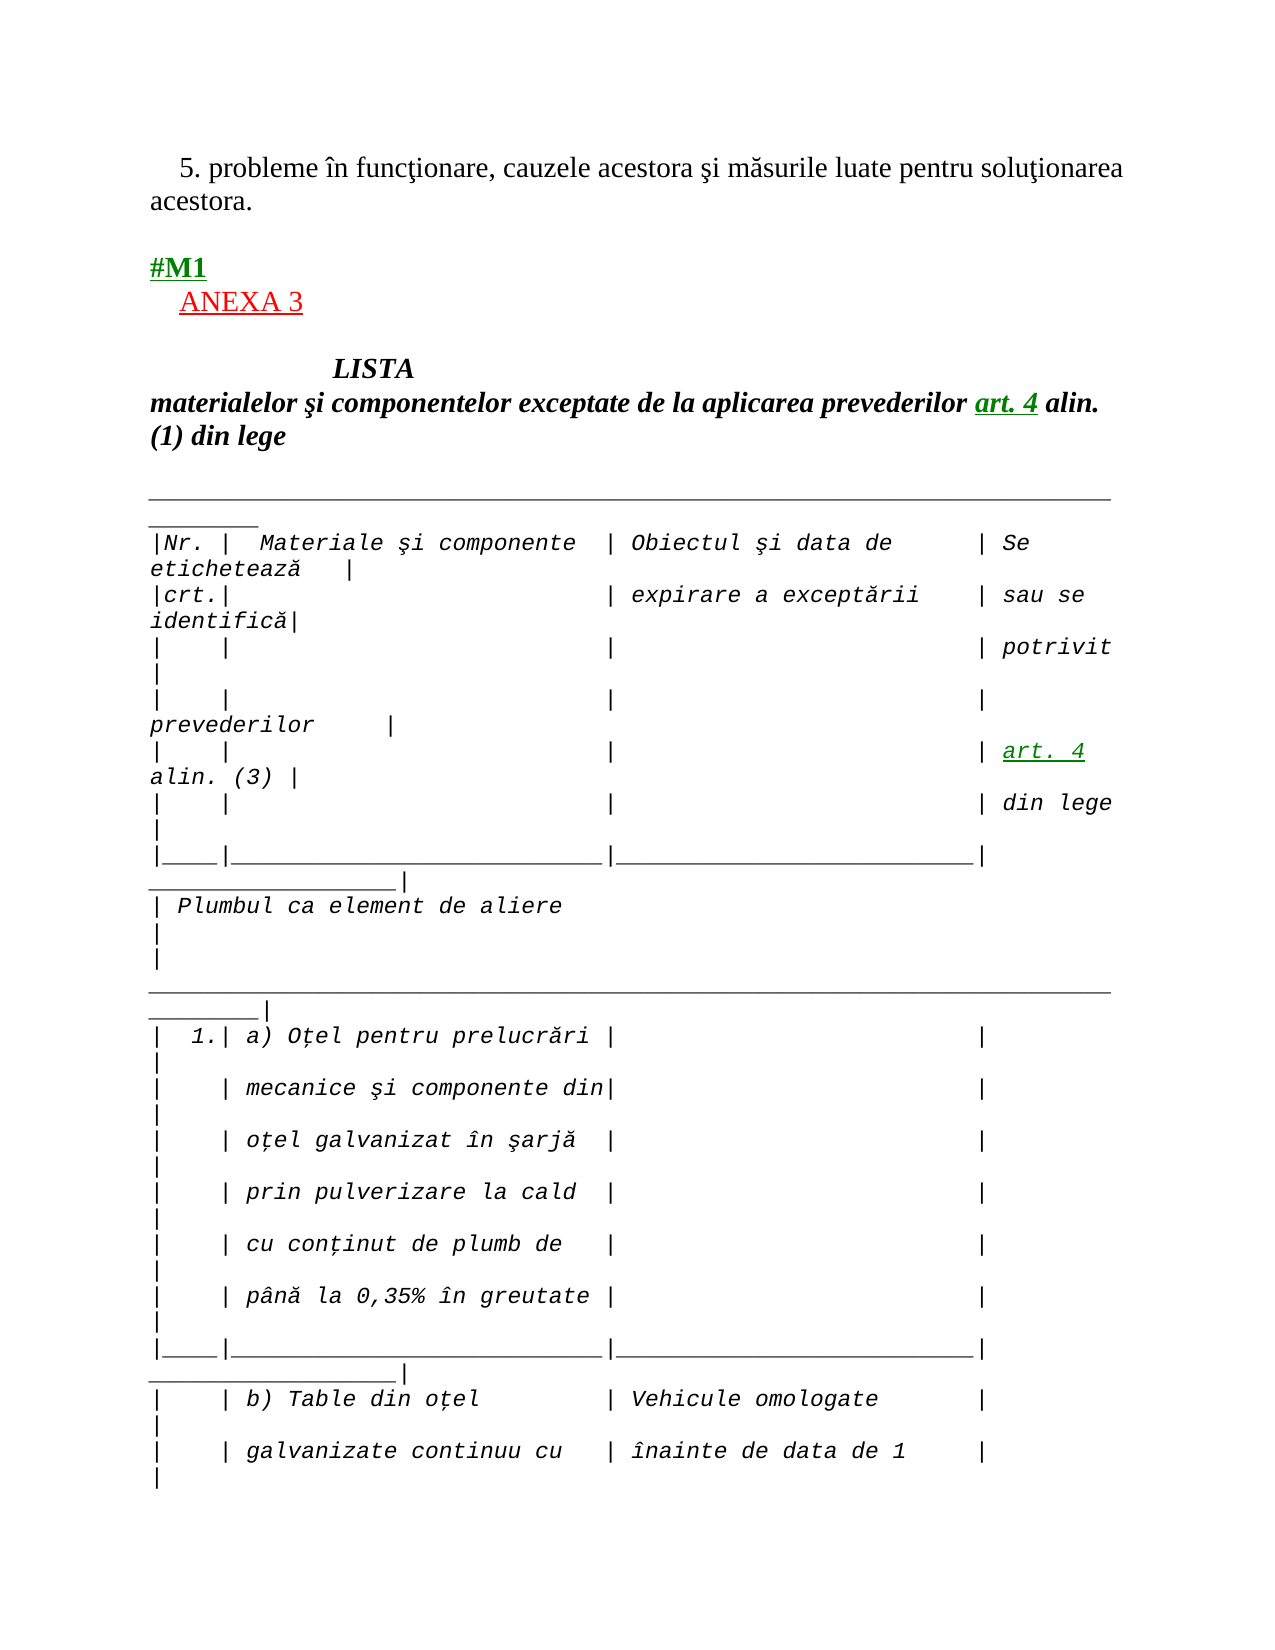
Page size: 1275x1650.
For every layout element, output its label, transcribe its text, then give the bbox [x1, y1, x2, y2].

text 5. probleme în funcţionare, cauzele acestora şi măsurile luate pentru soluţionarea acestora. [150, 150, 1125, 217]
text ______________________________________________________________________________ [150, 452, 1125, 532]
text | | b) Table din oţel | Vehicule omologate | | [150, 1388, 1125, 1439]
text ANEXA 3 [150, 284, 1125, 318]
text |____|___________________________|__________________________|__________________| [150, 843, 1125, 895]
text |______________________________________________________________________________| [150, 947, 1125, 1024]
text | | | | din lege | [150, 791, 1125, 843]
text #M1 [150, 251, 1125, 284]
text | | galvanizate continuu cu | înainte de data de 1 | | [150, 1439, 1125, 1491]
text | 1.| a) Oţel pentru prelucrări | | | [150, 1024, 1125, 1076]
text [150, 1336, 1125, 1388]
text | | oţel galvanizat în şarjă | | | [150, 1128, 1125, 1180]
text | | cu conţinut de plumb de | | | [150, 1232, 1125, 1284]
text | | mecanice şi componente din| | | [150, 1076, 1125, 1128]
text |crt.| | expirare a exceptării | sau se identifică| [150, 584, 1125, 636]
text materialelor şi componentelor exceptate de la aplicarea prevederilor art. 4 alin. (1) din lege [150, 385, 1125, 452]
text LISTA [150, 351, 1125, 385]
text | | | | potrivit | [150, 636, 1125, 687]
text |Nr. | Materiale şi componente | Obiectul şi data de | Se etichetează | [150, 532, 1125, 584]
text | | | | art. 4 alin. (3) | [150, 739, 1125, 791]
text | | prin pulverizare la cald | | | [150, 1180, 1125, 1232]
text | | | | prevederilor | [150, 687, 1125, 739]
text | | până la 0,35% în greutate | | | [150, 1284, 1125, 1336]
text | Plumbul ca element de aliere | [150, 895, 1125, 947]
